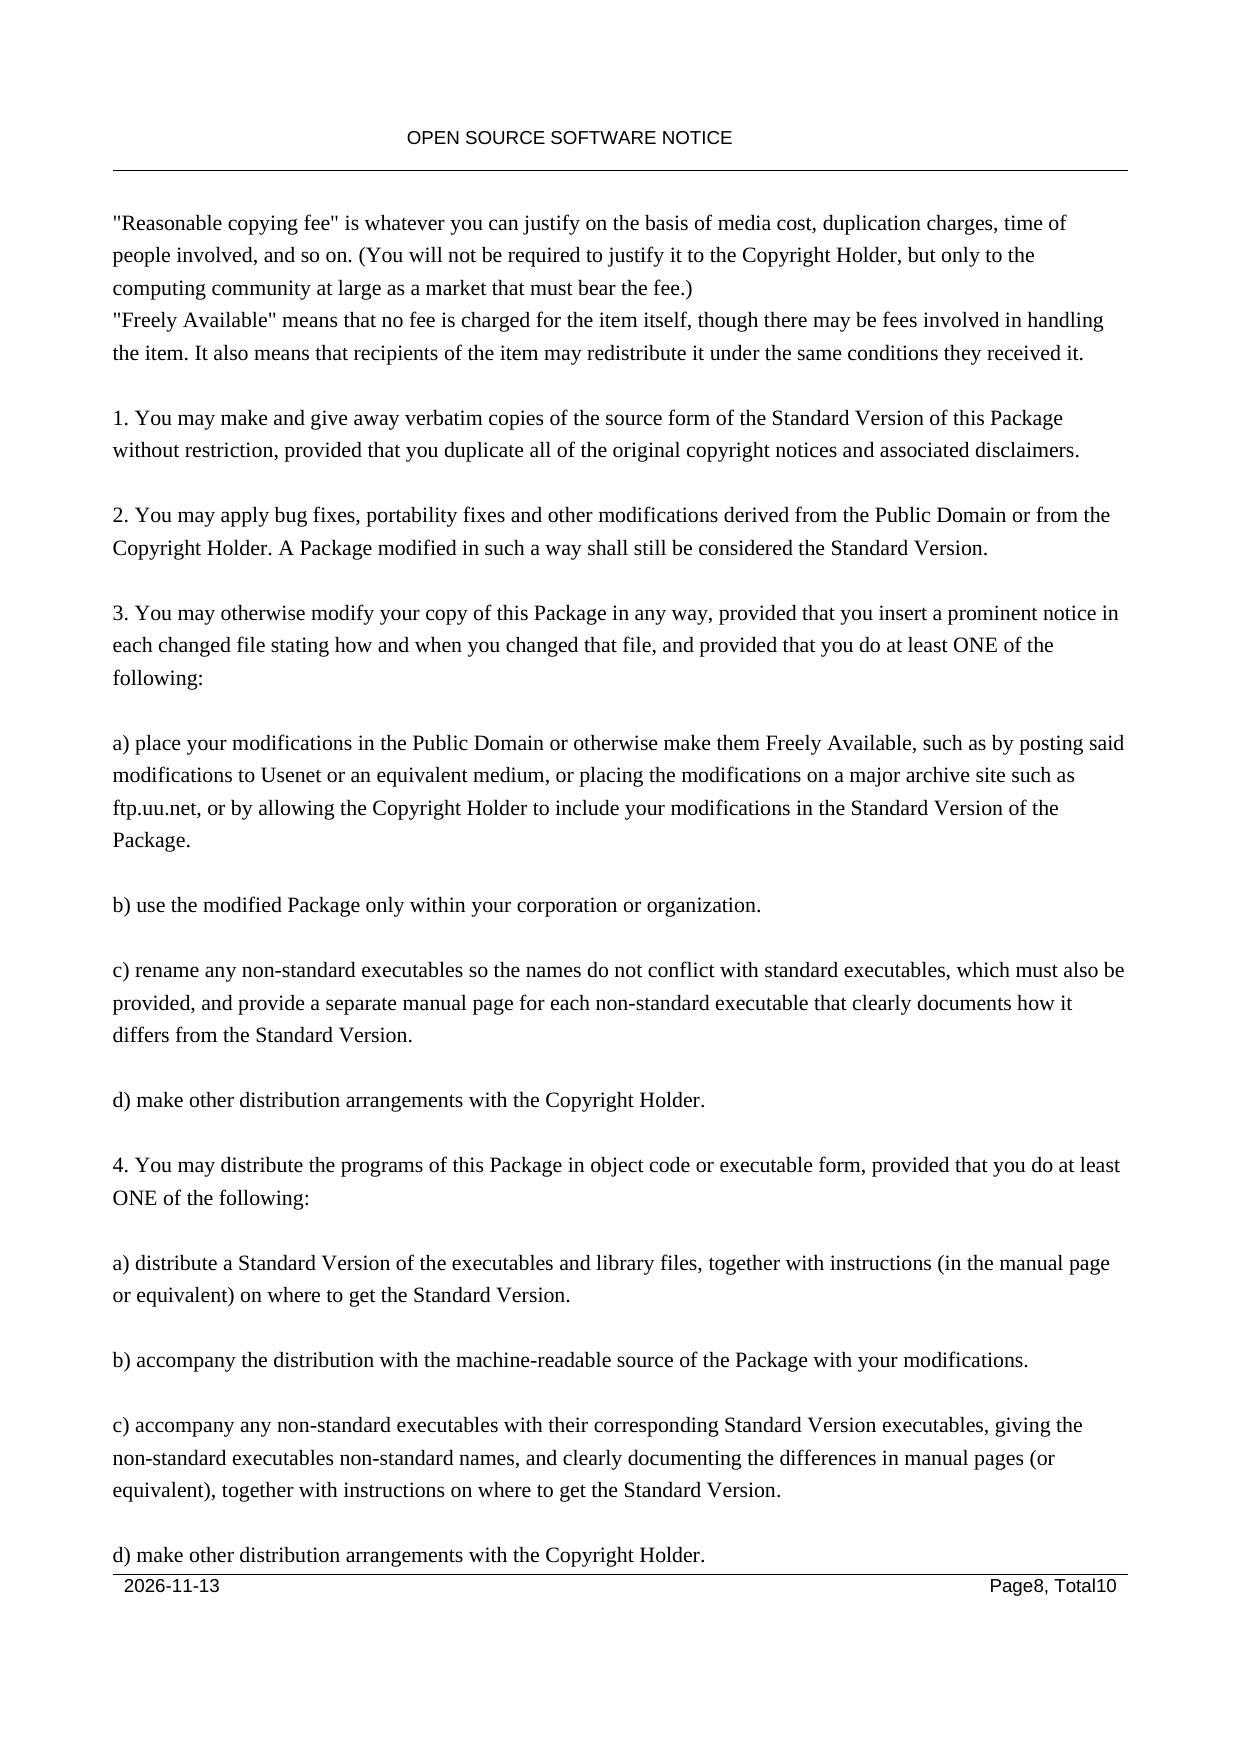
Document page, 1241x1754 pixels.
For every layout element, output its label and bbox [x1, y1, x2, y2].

text [112, 206, 1128, 1571]
